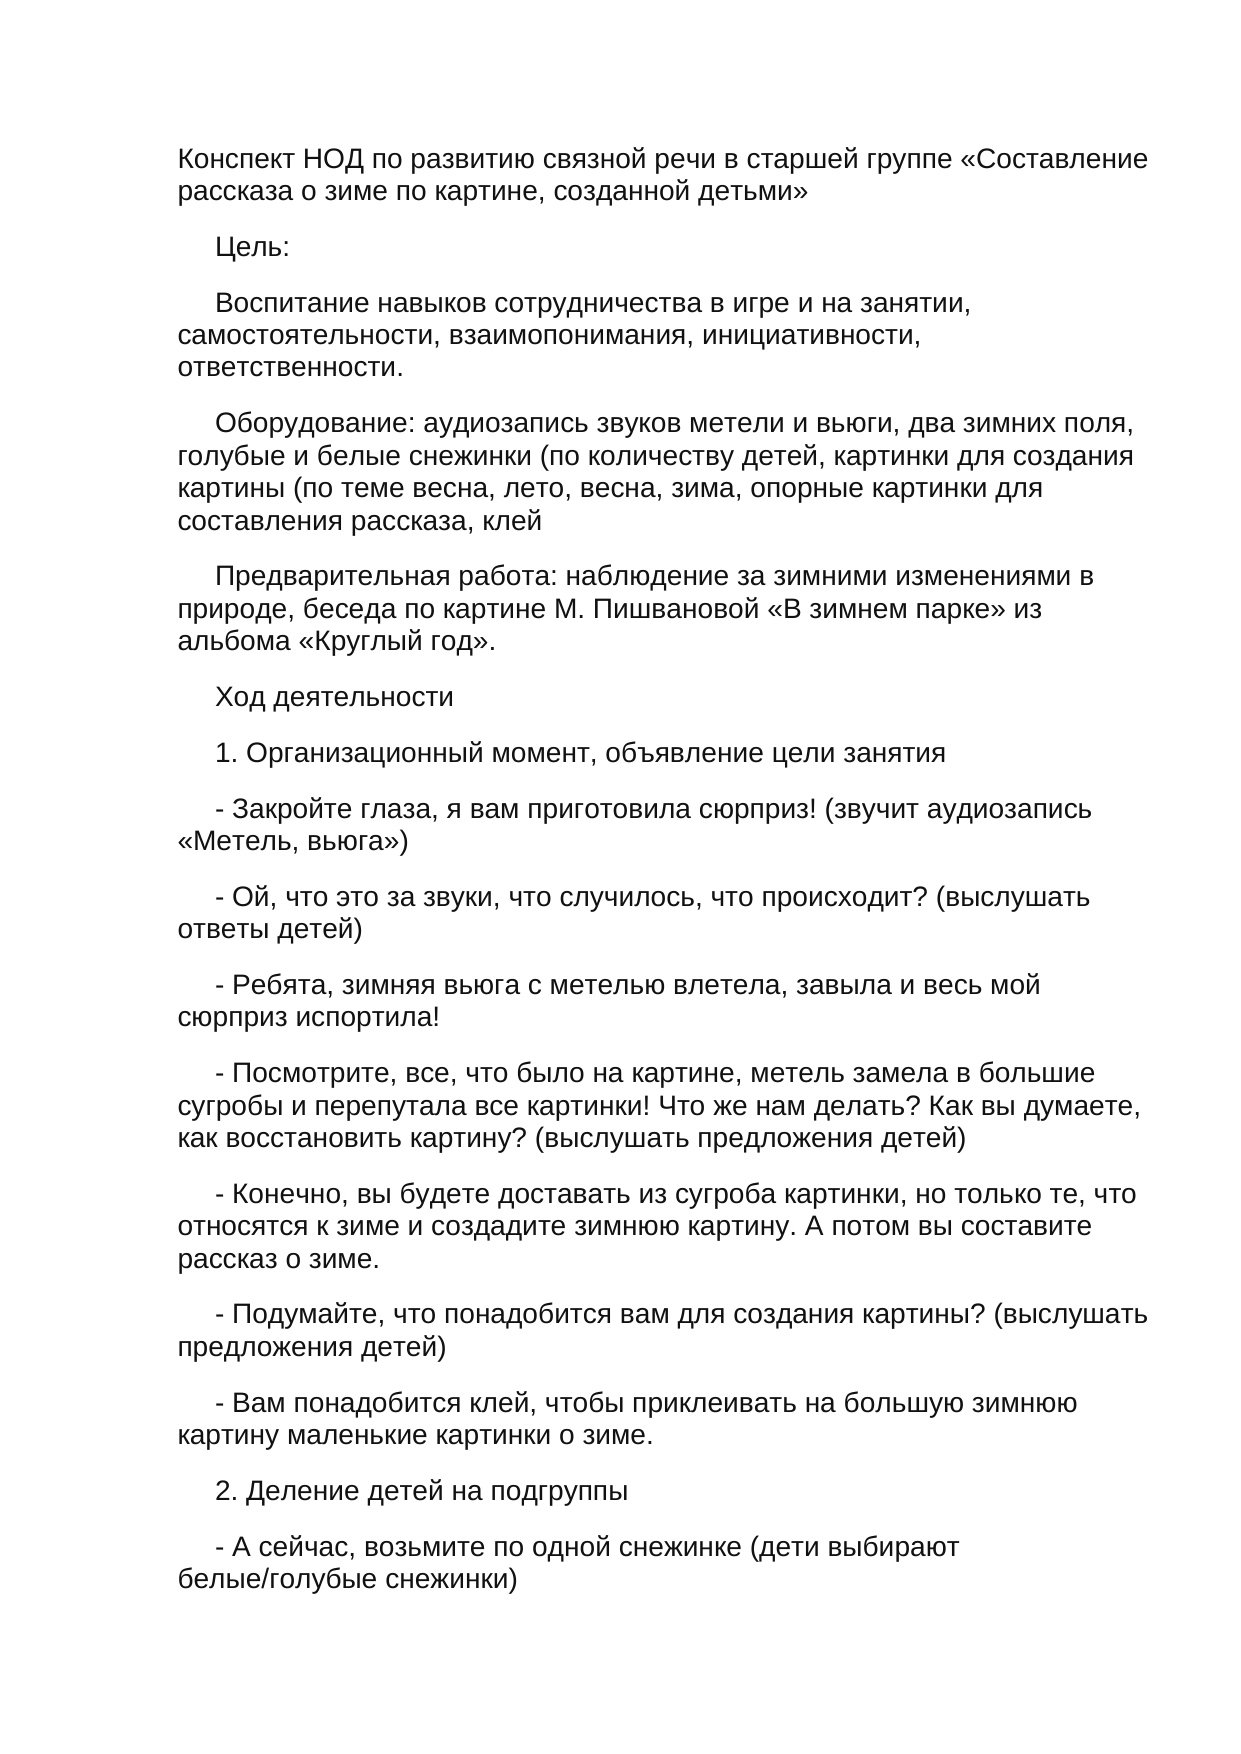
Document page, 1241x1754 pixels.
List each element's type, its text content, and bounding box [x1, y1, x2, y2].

text Конспект НОД по развитию связной речи в старшей группе «Составление рассказа о зиме по картине, созданной детьми» [177, 142, 1152, 206]
text 1. Организационный момент, объявление цели занятия [177, 736, 1152, 768]
text - Ой, что это за звуки, что случилось, что происходит? (выслушать ответы детей) [177, 880, 1152, 944]
text Оборудование: аудиозапись звуков метели и вьюги, два зимних поля, голубые и белые снежинки (по количеству детей, картинки для создания картины (по теме весна, лето, весна, зима, опорные картинки для составления рассказа, клей [177, 406, 1152, 536]
text - Подумайте, что понадобится вам для создания картины? (выслушать предложения детей) [177, 1297, 1152, 1362]
text - Ребята, зимняя вьюга с метелью влетела, завыла и весь мой сюрприз испортила! [177, 968, 1152, 1033]
text - Посмотрите, все, что было на картине, метель замела в большие сугробы и перепутала все картинки! Что же нам делать? Как вы думаете, как восстановить картину? (выслушать предложения детей) [177, 1056, 1152, 1153]
text Предварительная работа: наблюдение за зимними изменениями в природе, беседа по картине М. Пишвановой «В зимнем парке» из альбома «Круглый год». [177, 559, 1152, 656]
text - Конечно, вы будете доставать из сугроба картинки, но только те, что относятся к зиме и создадите зимнюю картину. А потом вы составите рассказ о зиме. [177, 1177, 1152, 1274]
text - Вам понадобится клей, чтобы приклеивать на большую зимнюю картину маленькие картинки о зиме. [177, 1386, 1152, 1451]
text - Закройте глаза, я вам приготовила сюрприз! (звучит аудиозапись «Метель, вьюга») [177, 792, 1152, 856]
text - А сейчас, возьмите по одной снежинке (дети выбирают белые/голубые снежинки) [177, 1530, 1152, 1594]
text Цель: [177, 230, 1152, 262]
text 2. Деление детей на подгруппы [177, 1474, 1152, 1506]
text Воспитание навыков сотрудничества в игре и на занятии, самостоятельности, взаимопонимания, инициативности, ответственности. [177, 286, 1152, 383]
text Ход деятельности [177, 680, 1152, 712]
